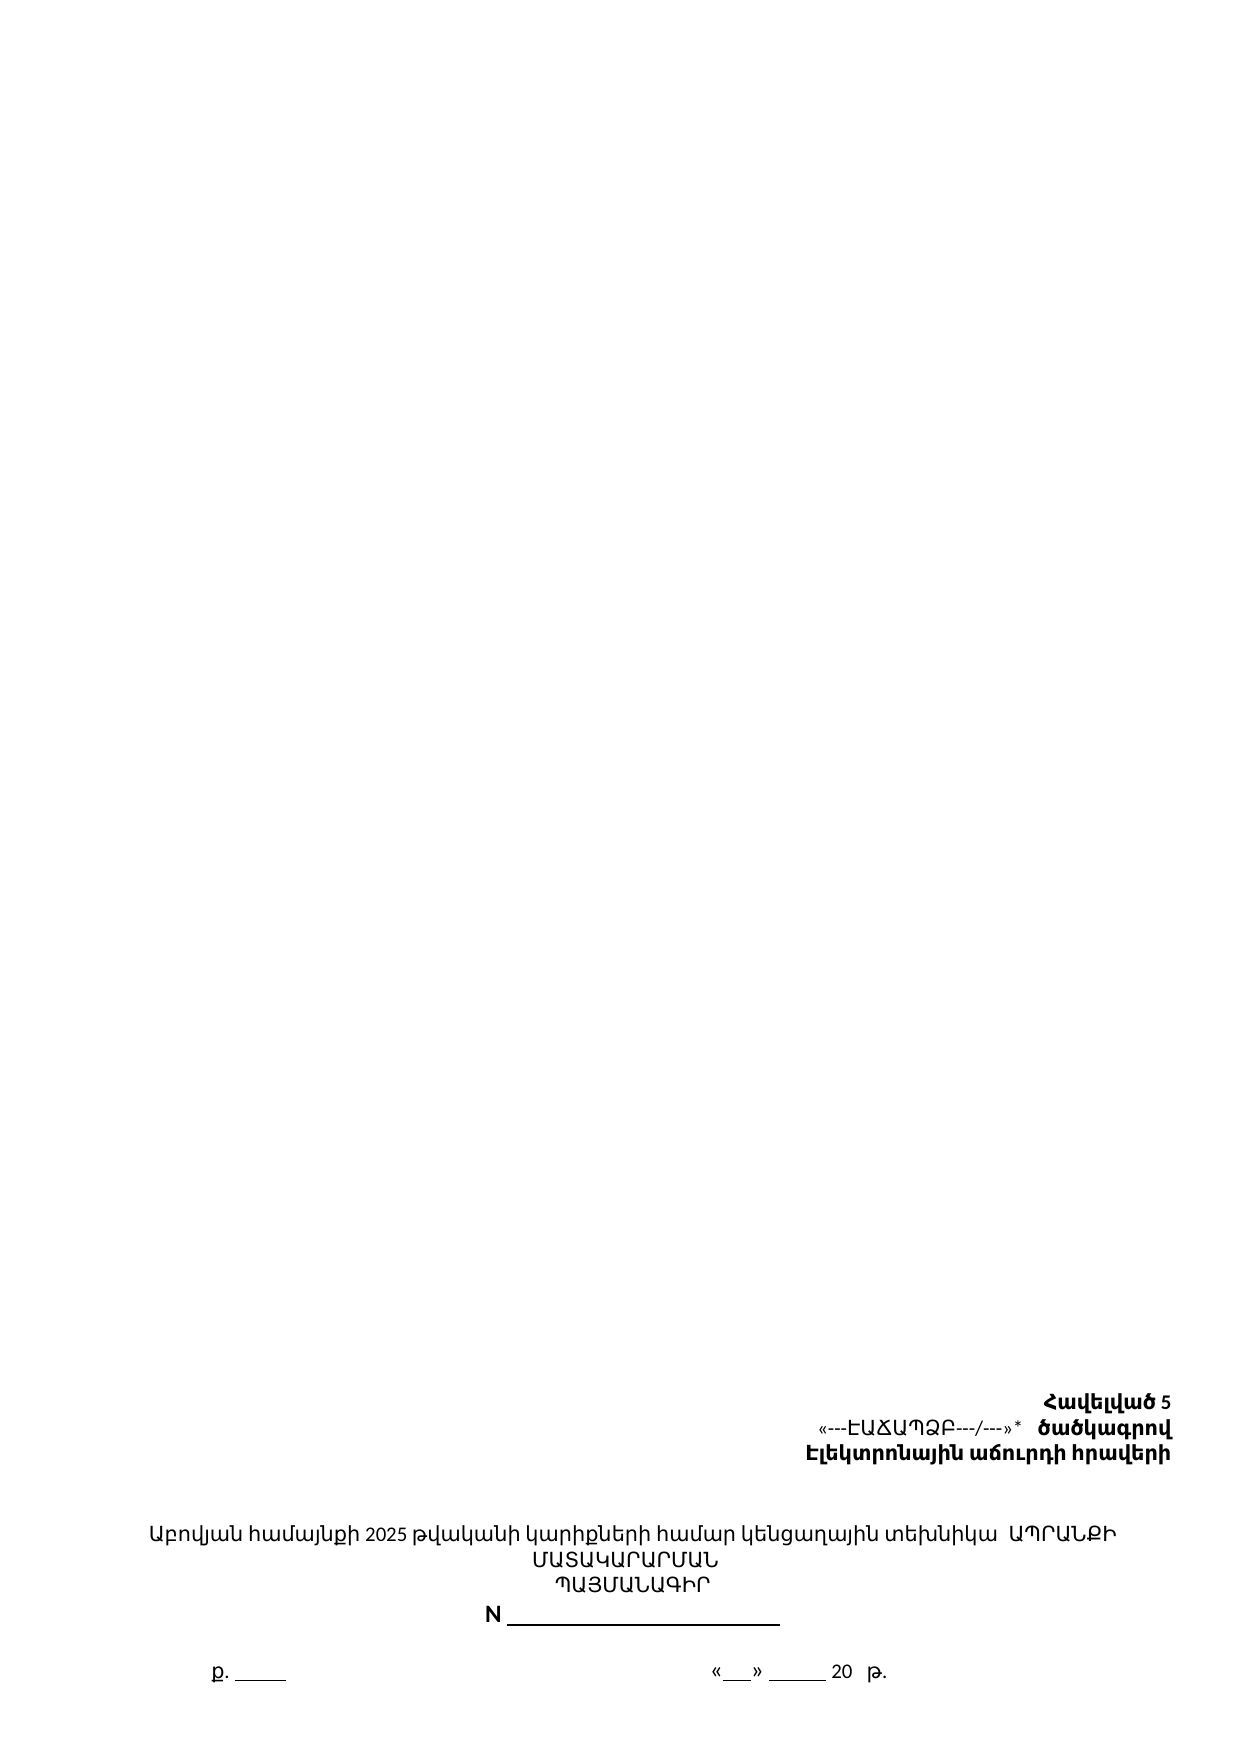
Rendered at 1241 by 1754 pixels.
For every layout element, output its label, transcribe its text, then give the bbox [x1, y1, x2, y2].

text «---ԷԱՃԱՊՁԲ---/---»* ծածկագրով [94, 1415, 1171, 1440]
text Հավելված 5 [94, 1389, 1171, 1415]
text Էլեկտրոնային աճուրդի հրավերի [94, 1440, 1171, 1466]
text ՊԱՅՄԱՆԱԳԻՐ [79, 1572, 1171, 1598]
text Աբովյան համայնքի 2025 թվականի կարիքների համար կենցաղային տեխնիկա ԱՊՐԱՆՔԻ ՄԱՏԱԿԱՐԱՐՄԱՆ [79, 1522, 1171, 1572]
text N [79, 1598, 1171, 1628]
text ք. « » 20 թ. [94, 1654, 1171, 1684]
